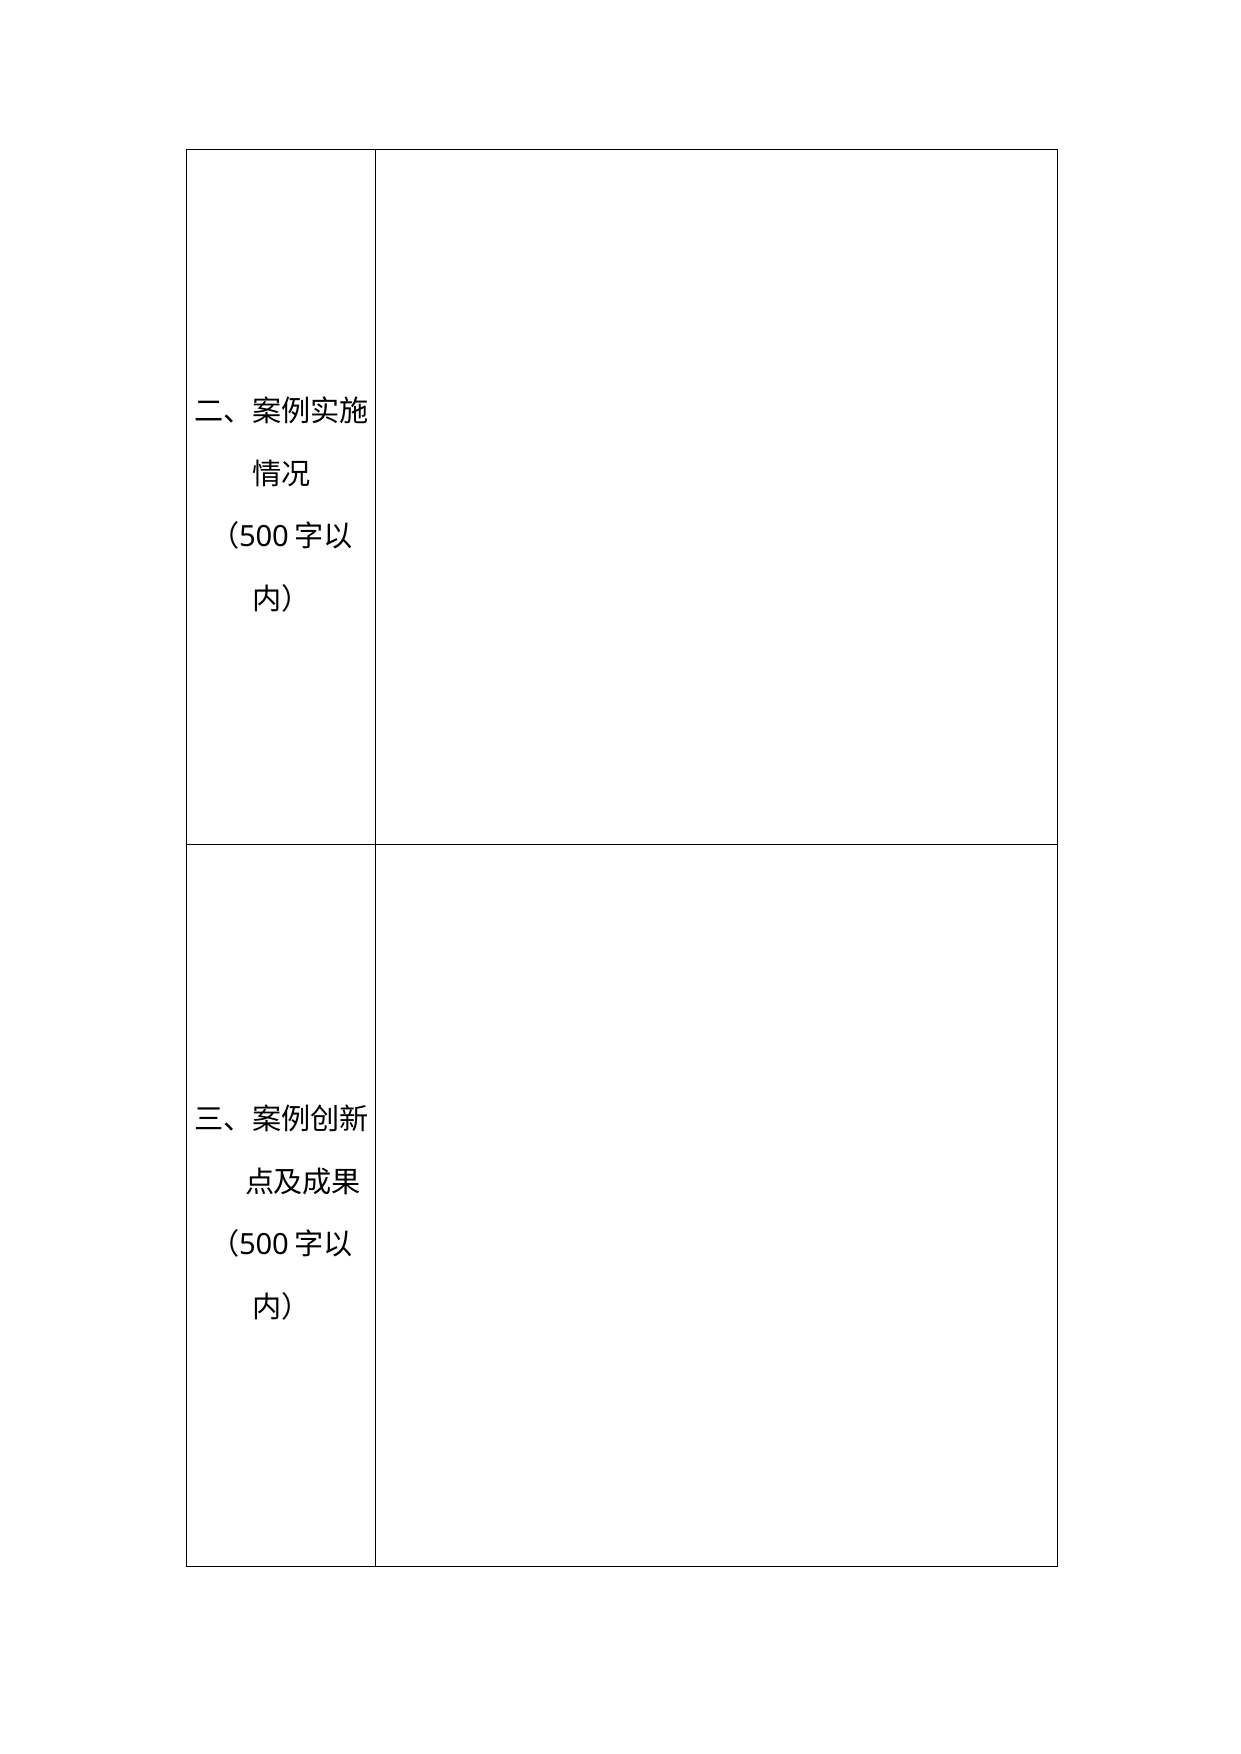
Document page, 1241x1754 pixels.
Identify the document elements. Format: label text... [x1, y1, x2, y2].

table_cell [376, 845, 1057, 1566]
table_cell 二、案例实施情况 （500字以内） [187, 150, 375, 844]
table_cell 案例创新 点及成果 （500字以内） [187, 845, 375, 1566]
table_cell [376, 150, 1057, 844]
